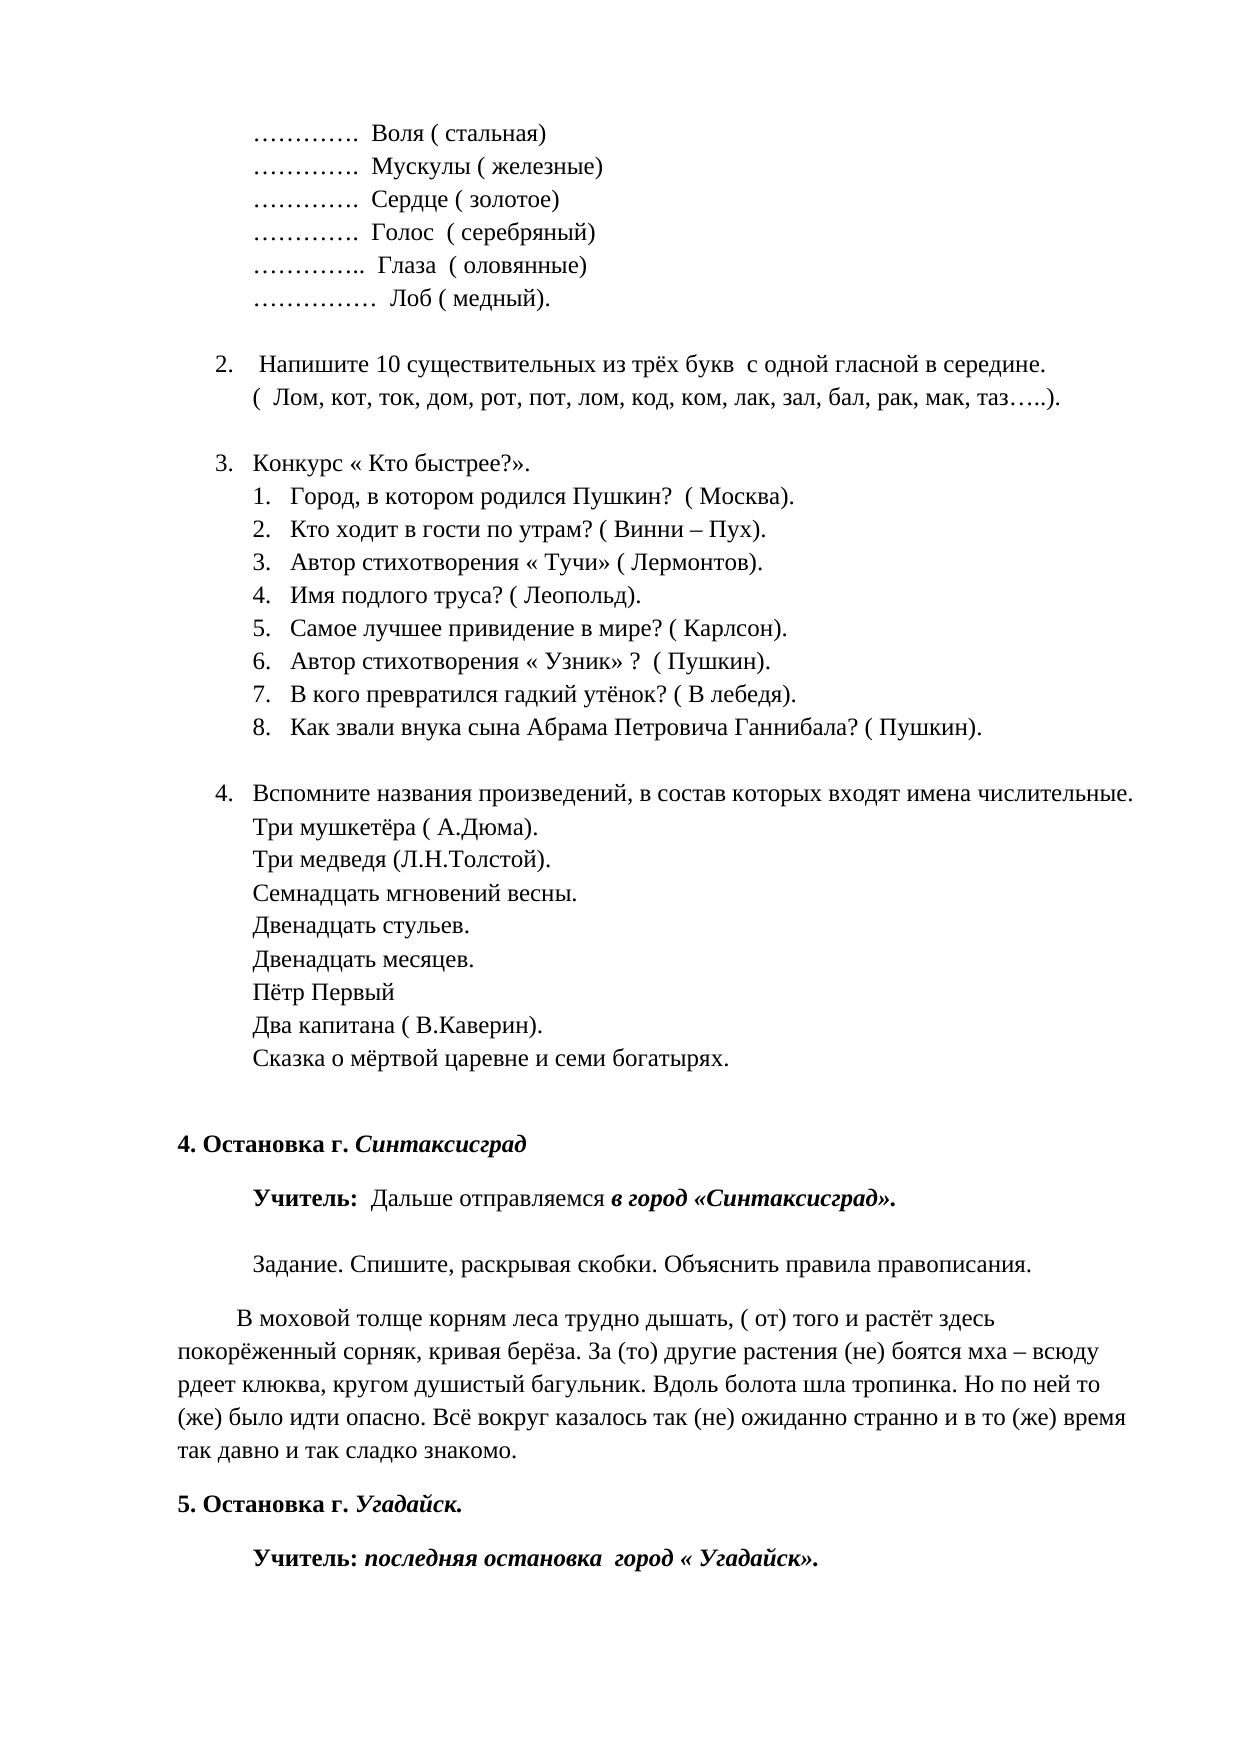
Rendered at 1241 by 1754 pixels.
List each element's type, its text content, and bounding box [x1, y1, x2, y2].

list Двенадцать месяцев. [252, 944, 1152, 972]
list Автор стихотворения « Узник» ? ( Пушкин). [252, 646, 1152, 675]
list Три мушкетёра ( А.Дюма). [252, 812, 1152, 840]
list …………. Голос ( серебряный) [252, 217, 1152, 246]
list Учитель: последняя остановка город « Угадайск». [252, 1543, 1152, 1572]
list …………. Сердце ( золотое) [252, 184, 1152, 213]
list …………. Воля ( стальная) [252, 118, 1152, 147]
text В моховой толще корням леса трудно дышать, ( от) того и растёт здесь покорёженный сорняк, кривая берёза. За (то) другие растения (не) боятся мха – всюду рдеет клюква, кругом душистый багульник. Вдоль болота шла тропинка. Но по ней то (же) было идти опасно. Всё вокруг казалось так (не) ожиданно странно и в то (же) время так давно и так сладко знакомо. [177, 1303, 1152, 1464]
list ( Лом, кот, ток, дом, рот, пот, лом, код, ком, лак, зал, бал, рак, мак, таз…..). [252, 382, 1152, 411]
list В кого превратился гадкий утёнок? ( В лебедя). [252, 679, 1152, 708]
text 4. Остановка г. Синтаксисград [177, 1129, 1152, 1158]
list Учитель: Дальше отправляемся в город «Синтаксисград». [252, 1183, 1152, 1212]
list Три медведя (Л.Н.Толстой). [252, 844, 1152, 873]
list Автор стихотворения « Тучи» ( Лермонтов). [252, 547, 1152, 576]
list Кто ходит в гости по утрам? ( Винни – Пух). [252, 514, 1152, 543]
list ………….. Глаза ( оловянные) [252, 250, 1152, 279]
list Конкурс « Кто быстрее?». [215, 448, 1152, 477]
list Двенадцать стульев. [252, 911, 1152, 939]
list Задание. Спишите, раскрывая скобки. Объяснить правила правописания. [252, 1249, 1152, 1278]
list …………. Мускулы ( железные) [252, 151, 1152, 180]
list Сказка о мёртвой царевне и семи богатырях. [252, 1043, 1152, 1071]
list Два капитана ( В.Каверин). [252, 1010, 1152, 1038]
list Город, в котором родился Пушкин? ( Москва). [252, 481, 1152, 510]
list Семнадцать мгновений весны. [252, 878, 1152, 906]
list Имя подлого труса? ( Леопольд). [252, 580, 1152, 609]
list Пётр Первый [252, 977, 1152, 1005]
list Самое лучшее привидение в мире? ( Карлсон). [252, 613, 1152, 642]
list Вспомните названия произведений, в состав которых входят имена числительные. [215, 778, 1152, 807]
list …………… Лоб ( медный). [252, 283, 1152, 312]
list Напишите 10 существительных из трёх букв с одной гласной в середине. [215, 349, 1152, 378]
list Как звали внука сына Абрама Петровича Ганнибала? ( Пушкин). [252, 712, 1152, 741]
text 5. Остановка г. Угадайск. [177, 1489, 1152, 1518]
